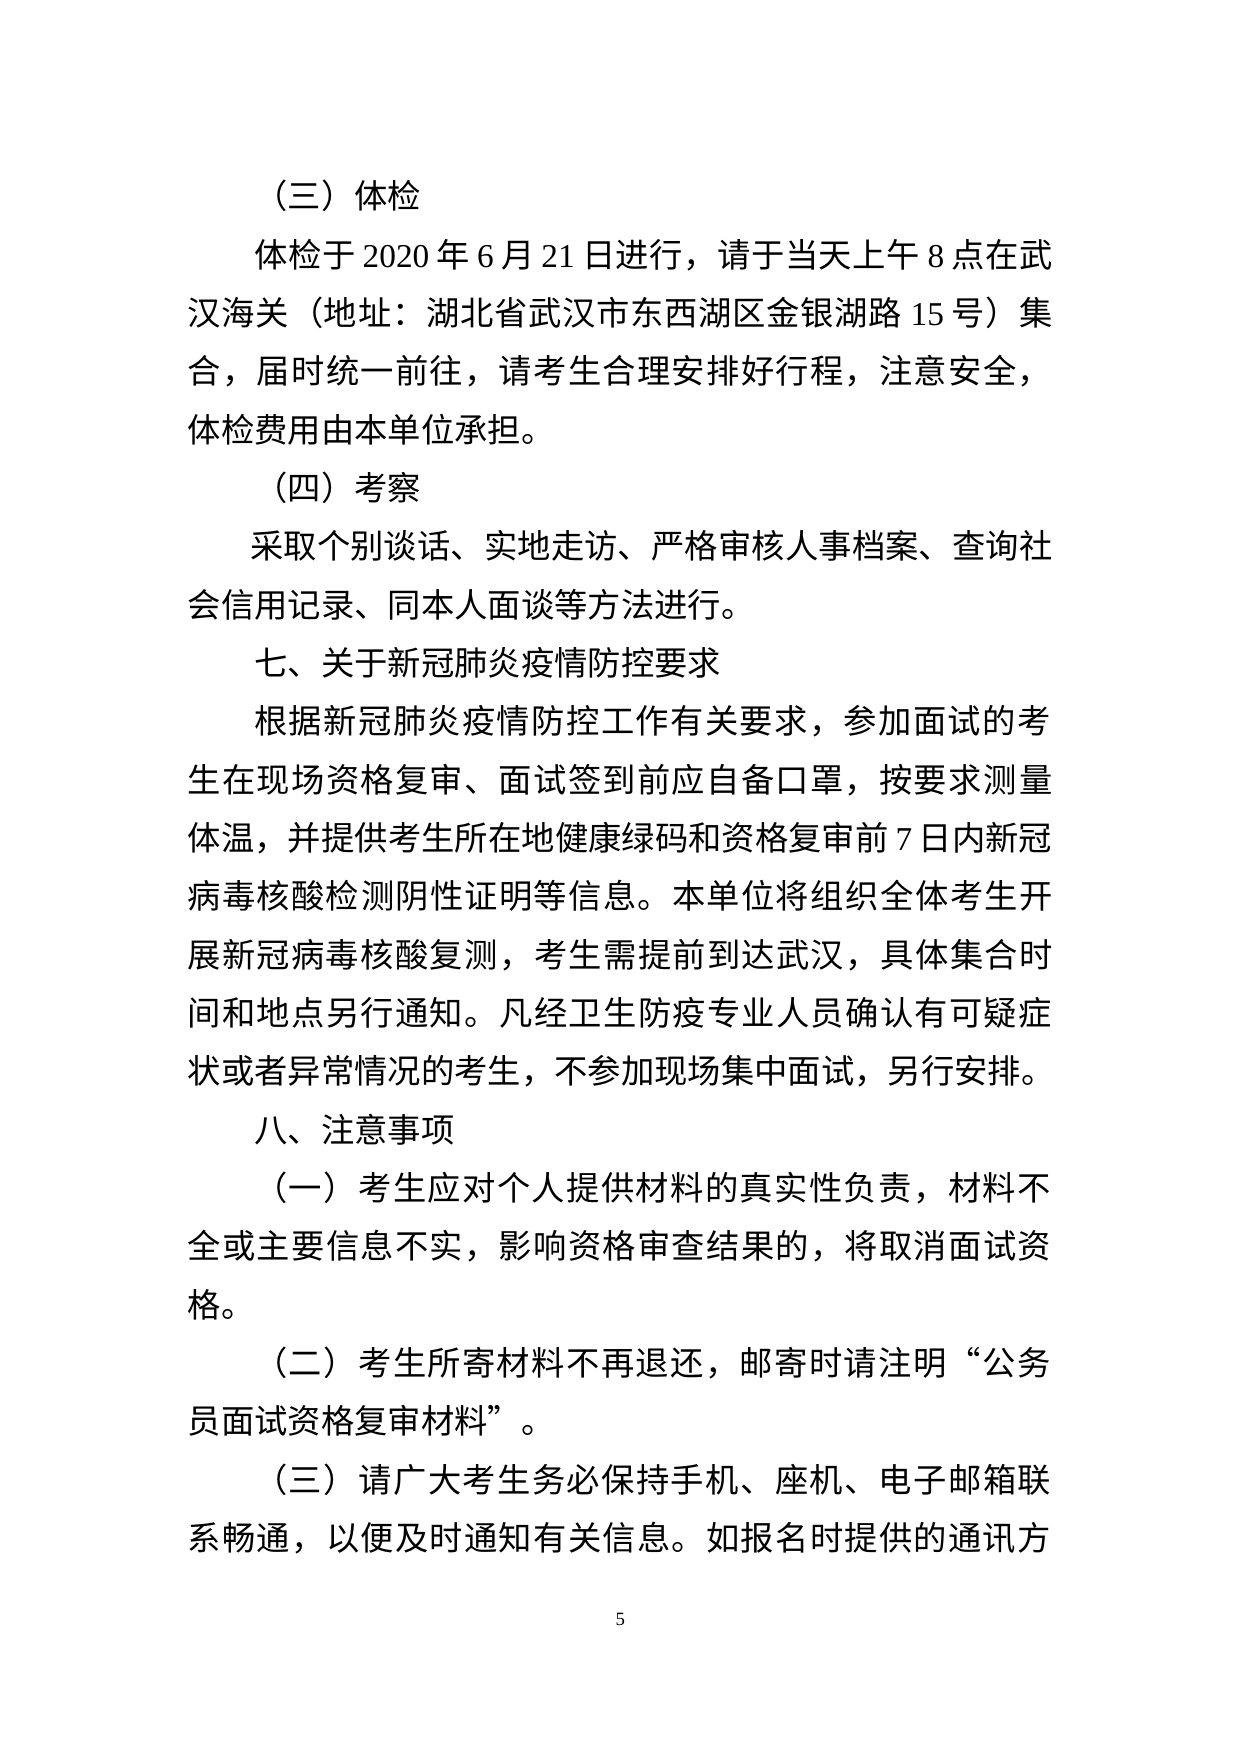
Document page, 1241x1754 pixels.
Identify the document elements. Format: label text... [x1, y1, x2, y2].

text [187, 1445, 1053, 1562]
text （一）考生应对个人提供材料的真实性负责，材料不全或主要信息不实，影响资格审查结果的，将取消面试资格。 [187, 1154, 1053, 1329]
text 体检于2020年6月21日进行，请于当天上午8点在武汉海关（地址：湖北省武汉市东西湖区金银湖路15号）集合，届时统一前往，请考生合理安排好行程，注意安全，体检费用由本单位承担。 [187, 220, 1053, 454]
text 采取个别谈话、实地走访、严格审核人事档案、查询社会信用记录、同本人面谈等方法进行。 [187, 512, 1053, 629]
text 七、关于新冠肺炎疫情防控要求 [187, 629, 1053, 687]
text 根据新冠肺炎疫情防控工作有关要求，参加面试的考生在现场资格复审、面试签到前应自备口罩，按要求测量体温，并提供考生所在地健康绿码和资格复审前7日内新冠病毒核酸检测阴性证明等信息。本单位将组织全体考生开展新冠病毒核酸复测，考生需提前到达武汉，具体集合时间和地点另行通知。凡经卫生防疫专业人员确认有可疑症状或者异常情况的考生，不参加现场集中面试，另行安排。 [187, 687, 1053, 1095]
text （四）考察 [187, 454, 1053, 512]
text （二）考生所寄材料不再退还，邮寄时请注明“公务员面试资格复审材料”。 [187, 1329, 1053, 1445]
text 八、注意事项 [187, 1095, 1053, 1154]
text （三）体检 [187, 162, 1053, 220]
